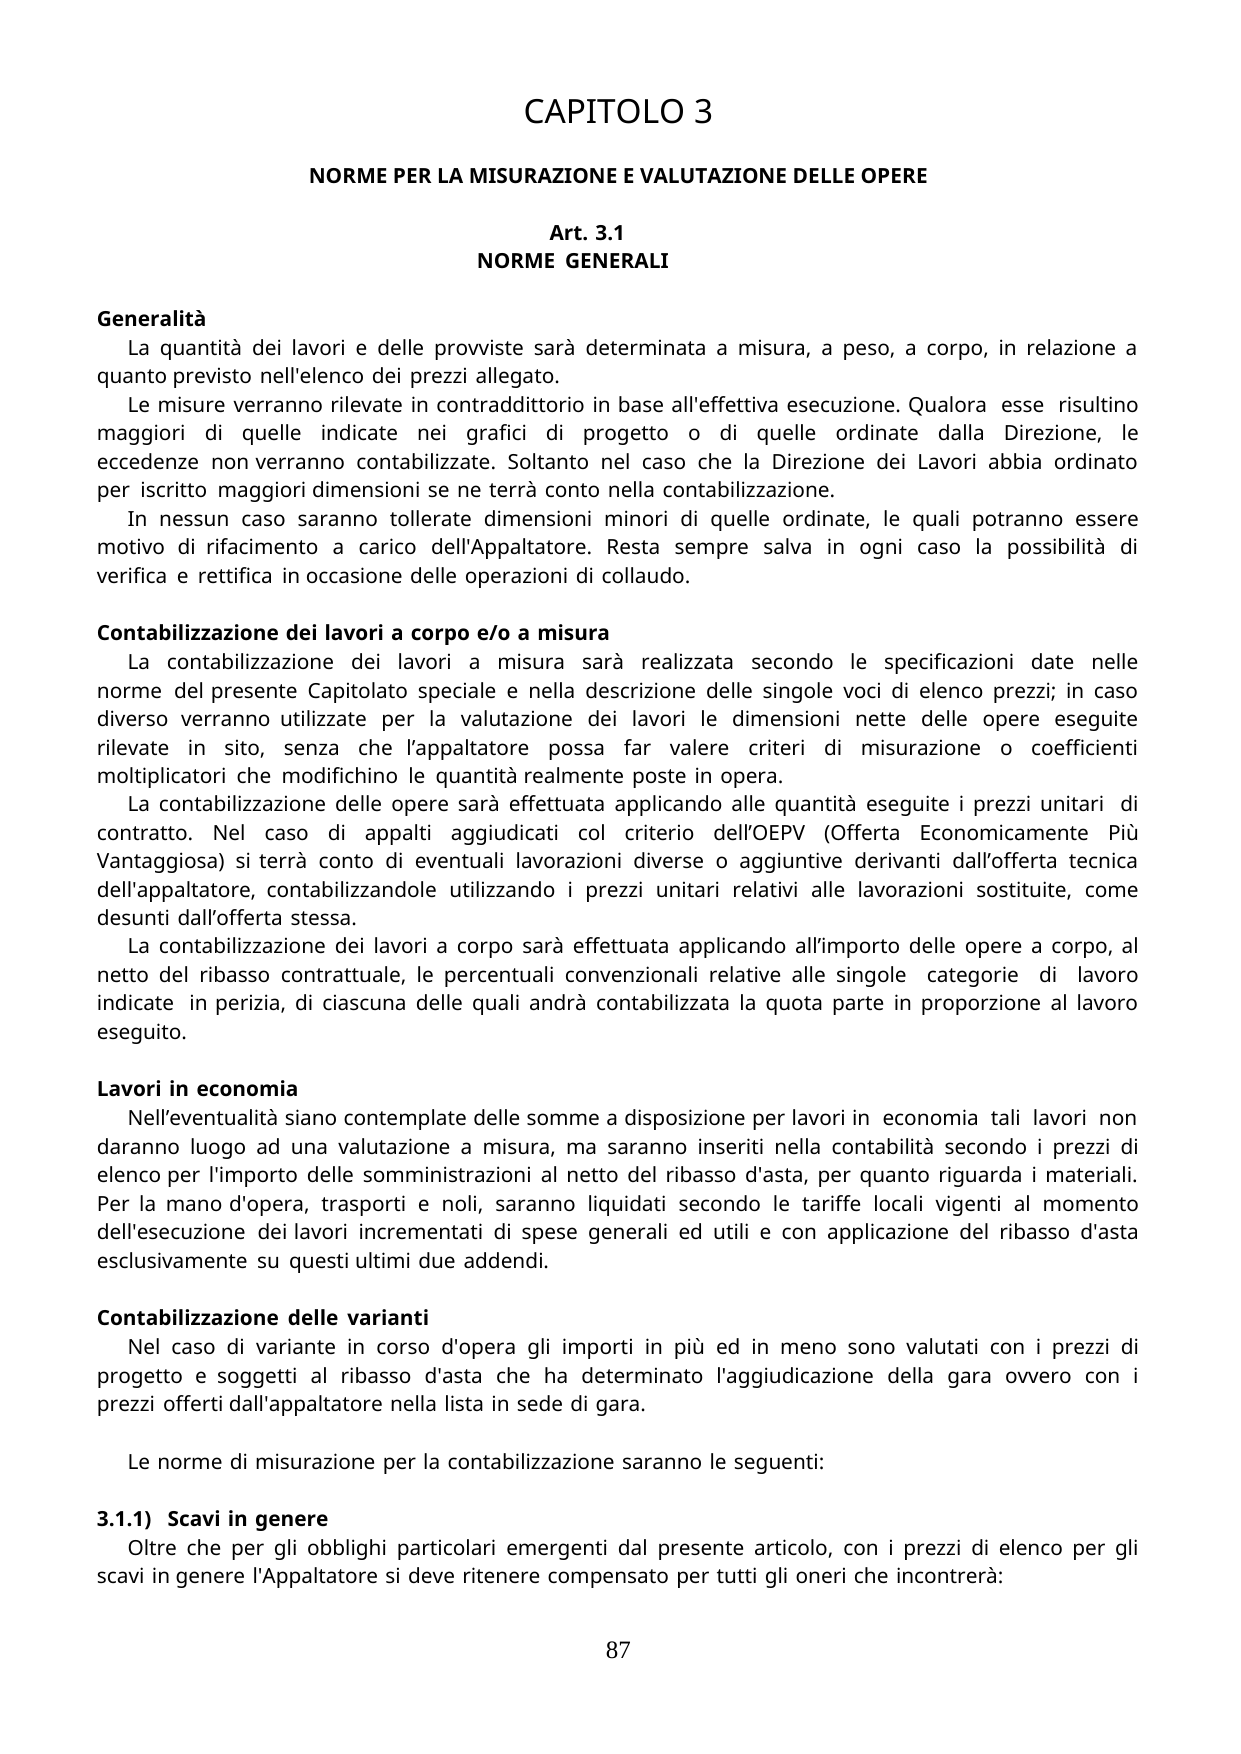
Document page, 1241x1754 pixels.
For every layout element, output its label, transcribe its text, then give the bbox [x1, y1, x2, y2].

subtitle NORME GENERALI [351, 247, 734, 275]
subtitle Contabilizzazione delle varianti [97, 1303, 1027, 1332]
text Generalità [97, 304, 1027, 333]
subtitle Art. 3.1 [381, 218, 734, 247]
text CAPITOLO 3 [85, 87, 1151, 133]
text Le norme di misurazione per la contabilizzazione saranno le seguenti: [127, 1447, 1151, 1475]
text La contabilizzazione delle opere sarà effettuata applicando alle quantità eseguite i prezzi unitari di contratto. Nel caso di appalti aggiudicati col criterio dell’OEPV (Offerta Economicamente Più Vantaggiosa) si terrà conto di eventuali lavorazioni diverse o aggiuntive derivanti dall’offerta tecnica dell'appaltatore, contabilizzandole utilizzando i prezzi unitari relativi alle lavorazioni sostituite, come desunti dall’offerta stessa. [97, 789, 1139, 932]
subtitle Scavi in genere [97, 1504, 1151, 1532]
text Nell’eventualità siano contemplate delle somme a disposizione per lavori in economia tali lavori non daranno luogo ad una valutazione a misura, ma saranno inseriti nella contabilità secondo i prezzi di elenco per l'importo delle somministrazioni al netto del ribasso d'asta, per quanto riguarda i materiali. Per la mano d'opera, trasporti e noli, saranno liquidati secondo le tariffe locali vigenti al momento dell'esecuzione dei lavori incrementati di spese generali ed utili e con applicazione del ribasso d'asta esclusivamente su questi ultimi due addendi. [97, 1103, 1139, 1274]
text La contabilizzazione dei lavori a corpo sarà effettuata applicando all’importo delle opere a corpo, al netto del ribasso contrattuale, le percentuali convenzionali relative alle singole categorie di lavoro indicate in perizia, di ciascuna delle quali andrà contabilizzata la quota parte in proporzione al lavoro eseguito. [97, 932, 1138, 1045]
text Le misure verranno rilevate in contraddittorio in base all'effettiva esecuzione. Qualora esse risultino maggiori di quelle indicate nei grafici di progetto o di quelle ordinate dalla Direzione, le eccedenze non verranno contabilizzate. Soltanto nel caso che la Direzione dei Lavori abbia ordinato per iscritto maggiori dimensioni se ne terrà conto nella contabilizzazione. [97, 390, 1139, 504]
subtitle Lavori in economia [97, 1074, 1027, 1103]
text La quantità dei lavori e delle provviste sarà determinata a misura, a peso, a corpo, in relazione a quanto previsto nell'elenco dei prezzi allegato. [97, 333, 1138, 390]
subtitle NORME PER LA MISURAZIONE E VALUTAZIONE DELLE OPERE [85, 161, 1150, 190]
subtitle Contabilizzazione dei lavori a corpo e/o a misura [97, 618, 1027, 647]
text La contabilizzazione dei lavori a misura sarà realizzata secondo le specificazioni date nelle norme del presente Capitolato speciale e nella descrizione delle singole voci di elenco prezzi; in caso diverso verranno utilizzate per la valutazione dei lavori le dimensioni nette delle opere eseguite rilevate in sito, senza che l’appaltatore possa far valere criteri di misurazione o coefficienti moltiplicatori che modifichino le quantità realmente poste in opera. [97, 647, 1139, 789]
text Nel caso di variante in corso d'opera gli importi in più ed in meno sono valutati con i prezzi di progetto e soggetti al ribasso d'asta che ha determinato l'aggiudicazione della gara ovvero con i prezzi offerti dall'appaltatore nella lista in sede di gara. [97, 1332, 1139, 1418]
text In nessun caso saranno tollerate dimensioni minori di quelle ordinate, le quali potranno essere motivo di rifacimento a carico dell'Appaltatore. Resta sempre salva in ogni caso la possibilità di verifica e rettifica in occasione delle operazioni di collaudo. [97, 504, 1138, 589]
text Oltre che per gli obblighi particolari emergenti dal presente articolo, con i prezzi di elenco per gli scavi in genere l'Appaltatore si deve ritenere compensato per tutti gli oneri che incontrerà: [97, 1533, 1138, 1589]
